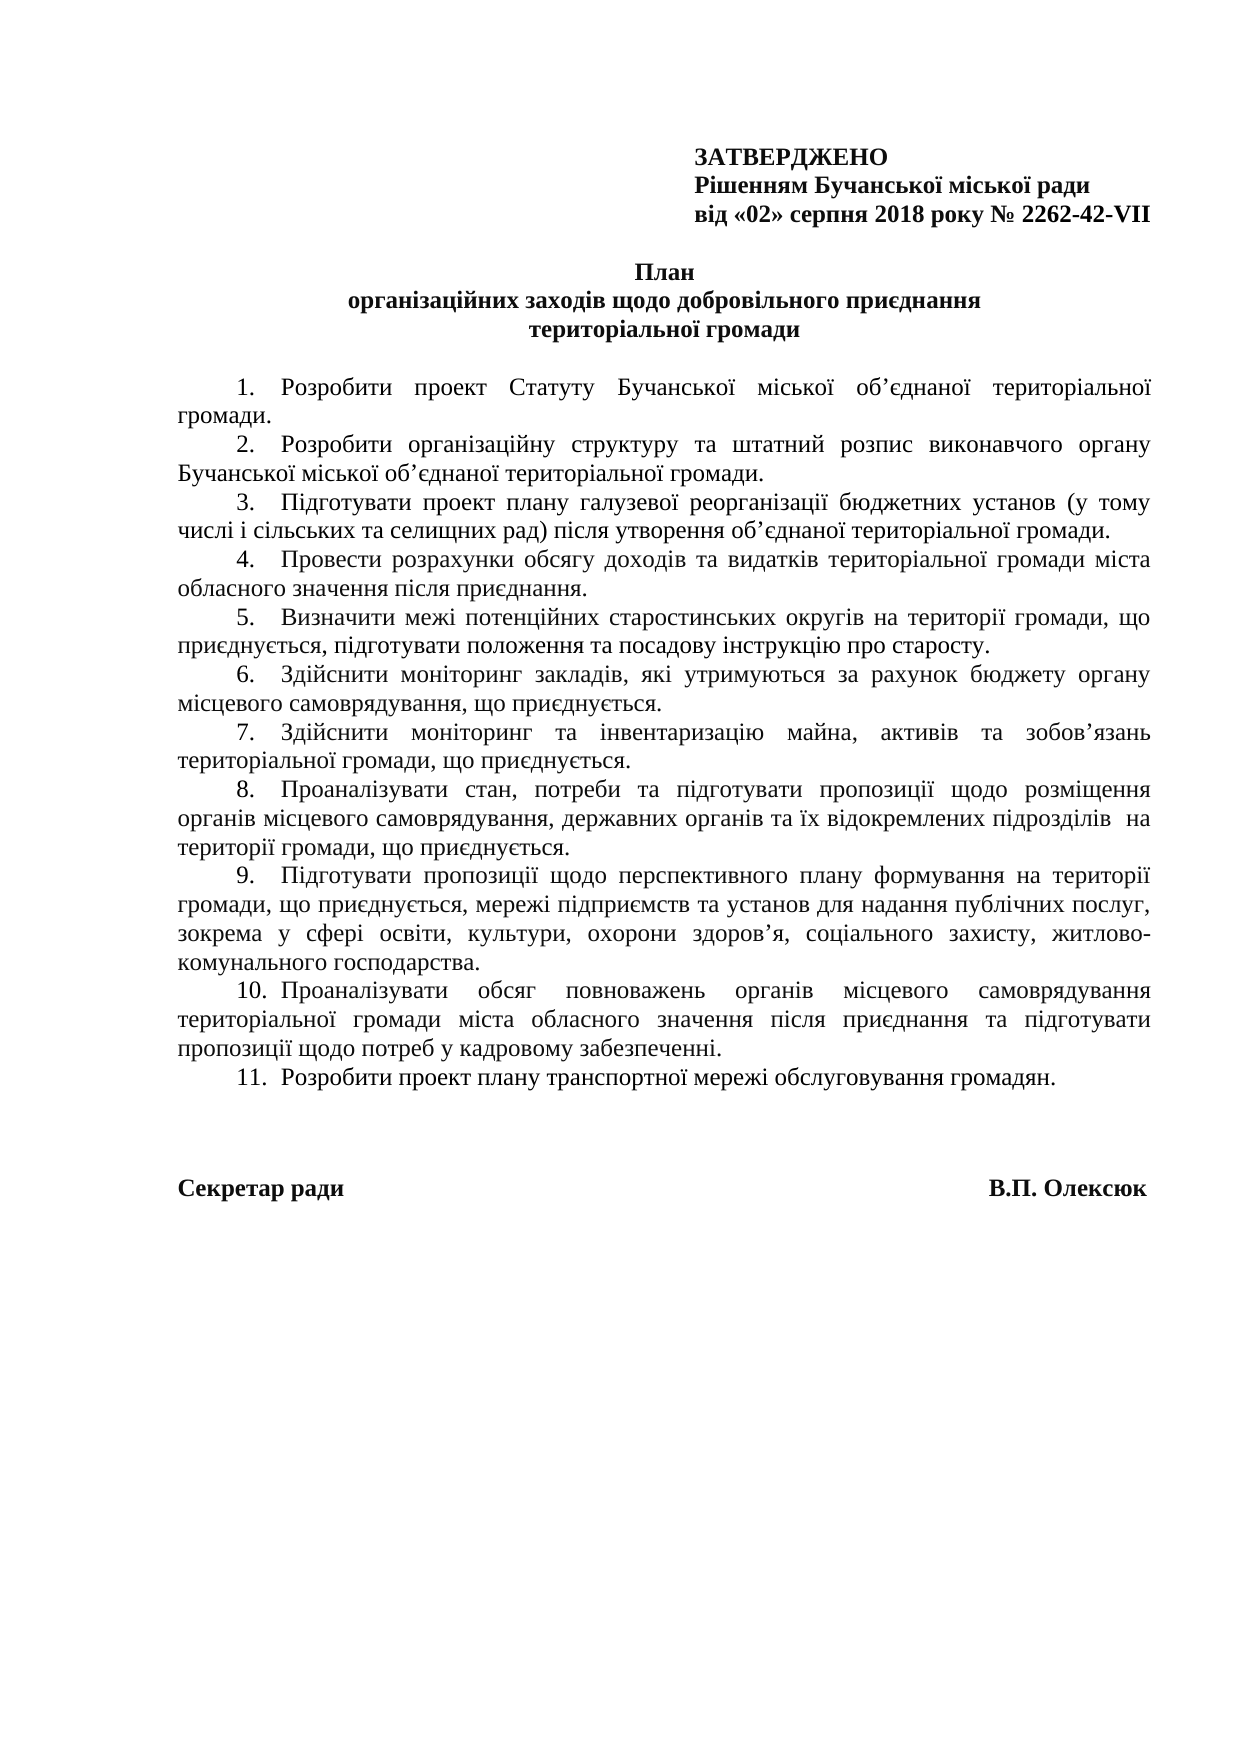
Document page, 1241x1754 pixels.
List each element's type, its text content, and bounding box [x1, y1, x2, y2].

list Проаналізувати стан, потреби та підготувати пропозиції щодо розміщення органів місцевого самоврядування, державних органів та їх відокремлених підрозділів на території громади, що приєднується. [177, 774, 1152, 861]
list Проаналізувати обсяг повноважень органів місцевого самоврядування територіальної громади міста обласного значення після приєднання та підготувати пропозиції щодо потреб у кадровому забезпеченні. [177, 976, 1152, 1062]
list Розробити проект Статуту Бучанської міської об’єднаної територіальної громади. [177, 372, 1152, 429]
list Підготувати проект плану галузевої реорганізації бюджетних установ (у тому числі і сільських та селищних рад) після утворення об’єднаної територіальної громади. [177, 487, 1152, 544]
text територіальної громади [177, 314, 1152, 343]
list Здійснити моніторинг та інвентаризацію майна, активів та зобов’язань територіальної громади, що приєднується. [177, 717, 1152, 774]
list Розробити проект плану транспортної мережі обслуговування громадян. [177, 1062, 1152, 1091]
text Рішенням Бучанської міської ради [694, 171, 1152, 199]
text від «02» серпня 2018 року № 2262-42-VІІ [694, 199, 1152, 228]
text організаційних заходів щодо добровільного приєднання [177, 286, 1152, 314]
text Секретар ради В.П. Олексюк [177, 1173, 1152, 1202]
list Підготувати пропозиції щодо перспективного плану формування на території громади, що приєднується, мережі підприємств та установ для надання публічних послуг, зокрема у сфері освіти, культури, охорони здоров’я, соціального захисту, житлово-комунального господарства. [177, 861, 1152, 976]
text План [177, 257, 1152, 286]
text ЗАТВЕРДЖЕНО [694, 142, 1152, 171]
list Провести розрахунки обсягу доходів та видатків територіальної громади міста обласного значення після приєднання. [177, 544, 1152, 602]
list Визначити межі потенційних старостинських округів на території громади, що приєднується, підготувати положення та посадову інструкцію про старосту. [177, 602, 1152, 659]
list Здійснити моніторинг закладів, які утримуються за рахунок бюджету органу місцевого самоврядування, що приєднується. [177, 659, 1152, 717]
list Розробити організаційну структуру та штатний розпис виконавчого органу Бучанської міської об’єднаної територіальної громади. [177, 429, 1152, 487]
